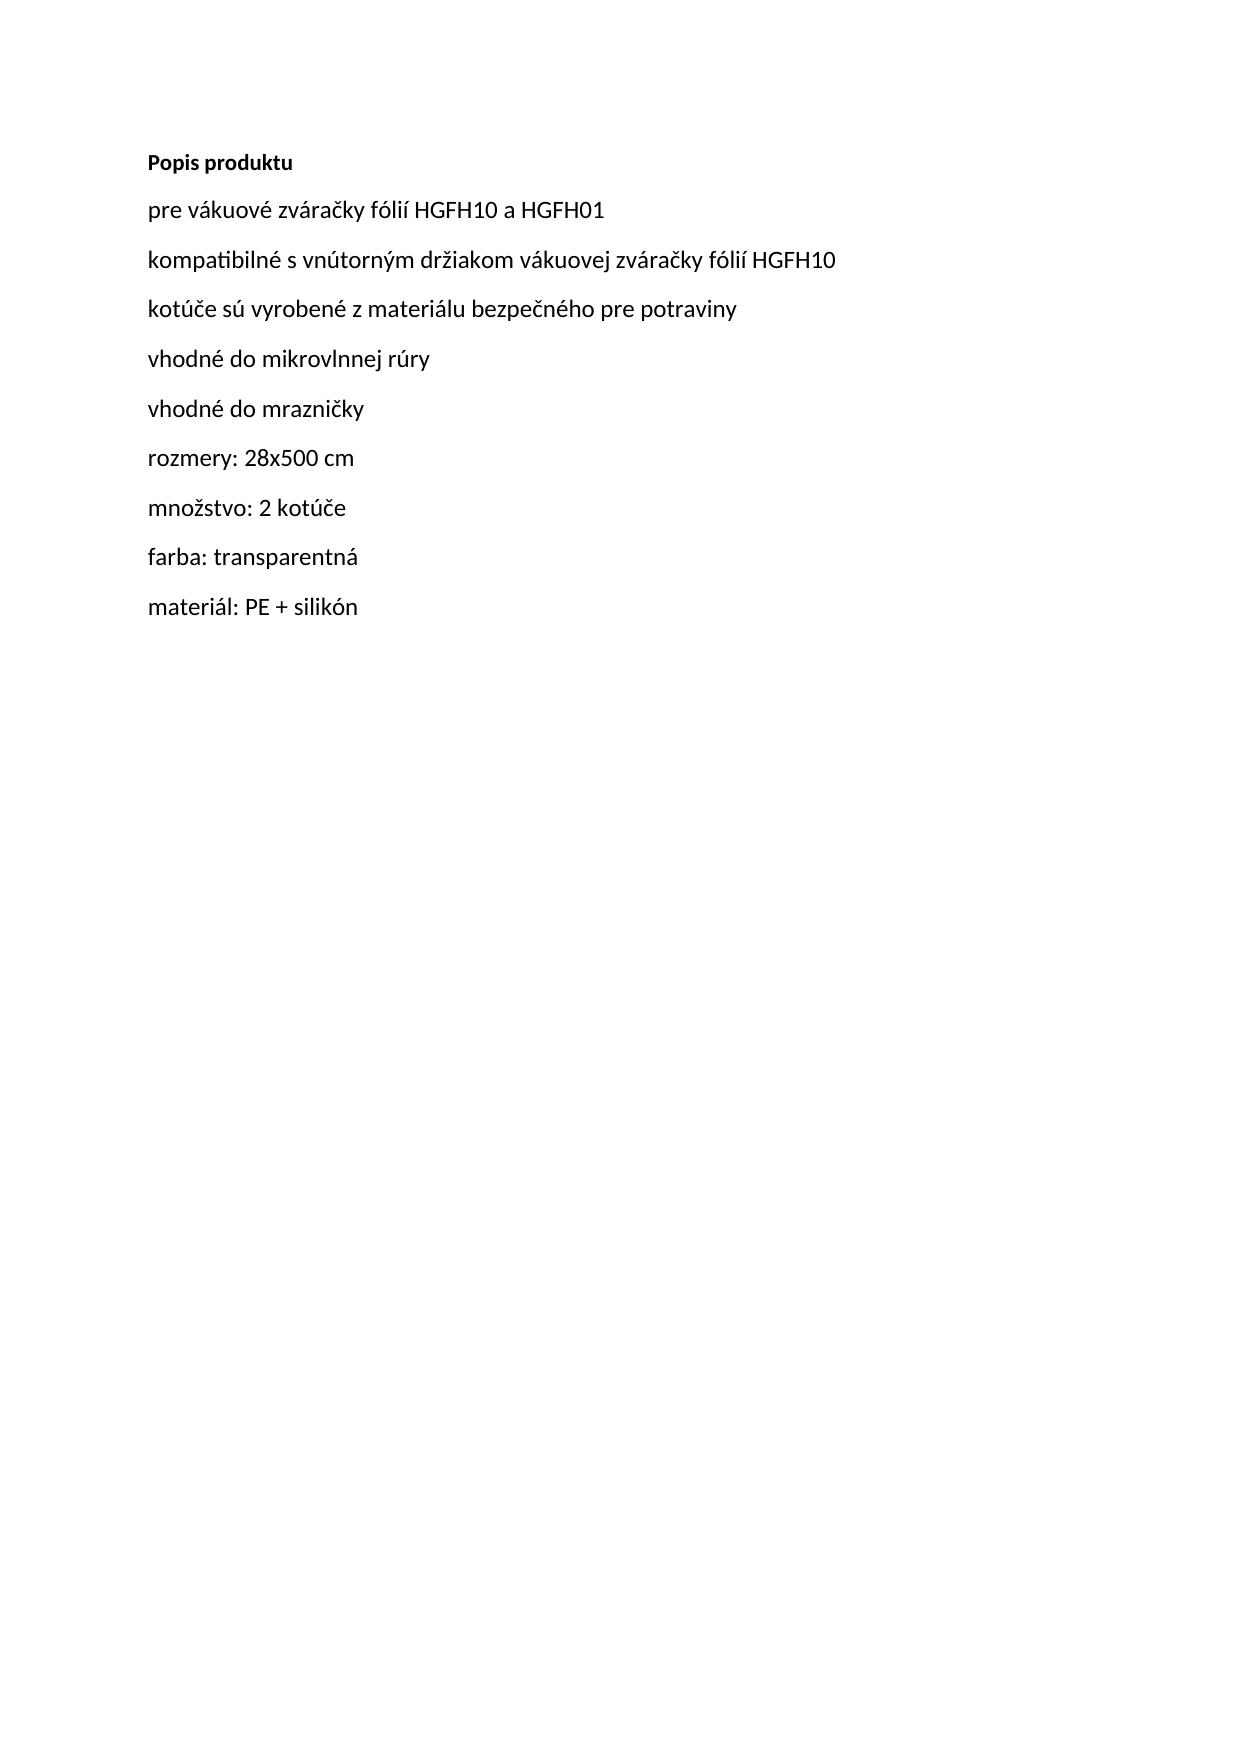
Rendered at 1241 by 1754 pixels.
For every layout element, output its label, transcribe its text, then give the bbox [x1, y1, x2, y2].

text kotúče sú vyrobené z materiálu bezpečného pre potraviny [148, 294, 1093, 324]
text vhodné do mrazničky [148, 393, 1093, 423]
text vhodné do mikrovlnnej rúry [148, 343, 1093, 374]
text rozmery: 28x500 cm [148, 442, 1093, 473]
text kompatibilné s vnútorným držiakom vákuovej zváračky fólií HGFH10 [148, 244, 1093, 274]
text materiál: PE + silikón [148, 591, 1093, 622]
text Popis produktu [148, 148, 1093, 176]
text farba: transparentná [148, 542, 1093, 572]
text pre vákuové zváračky fólií HGFH10 a HGFH01 [148, 194, 1093, 225]
text množstvo: 2 kotúče [148, 492, 1093, 522]
